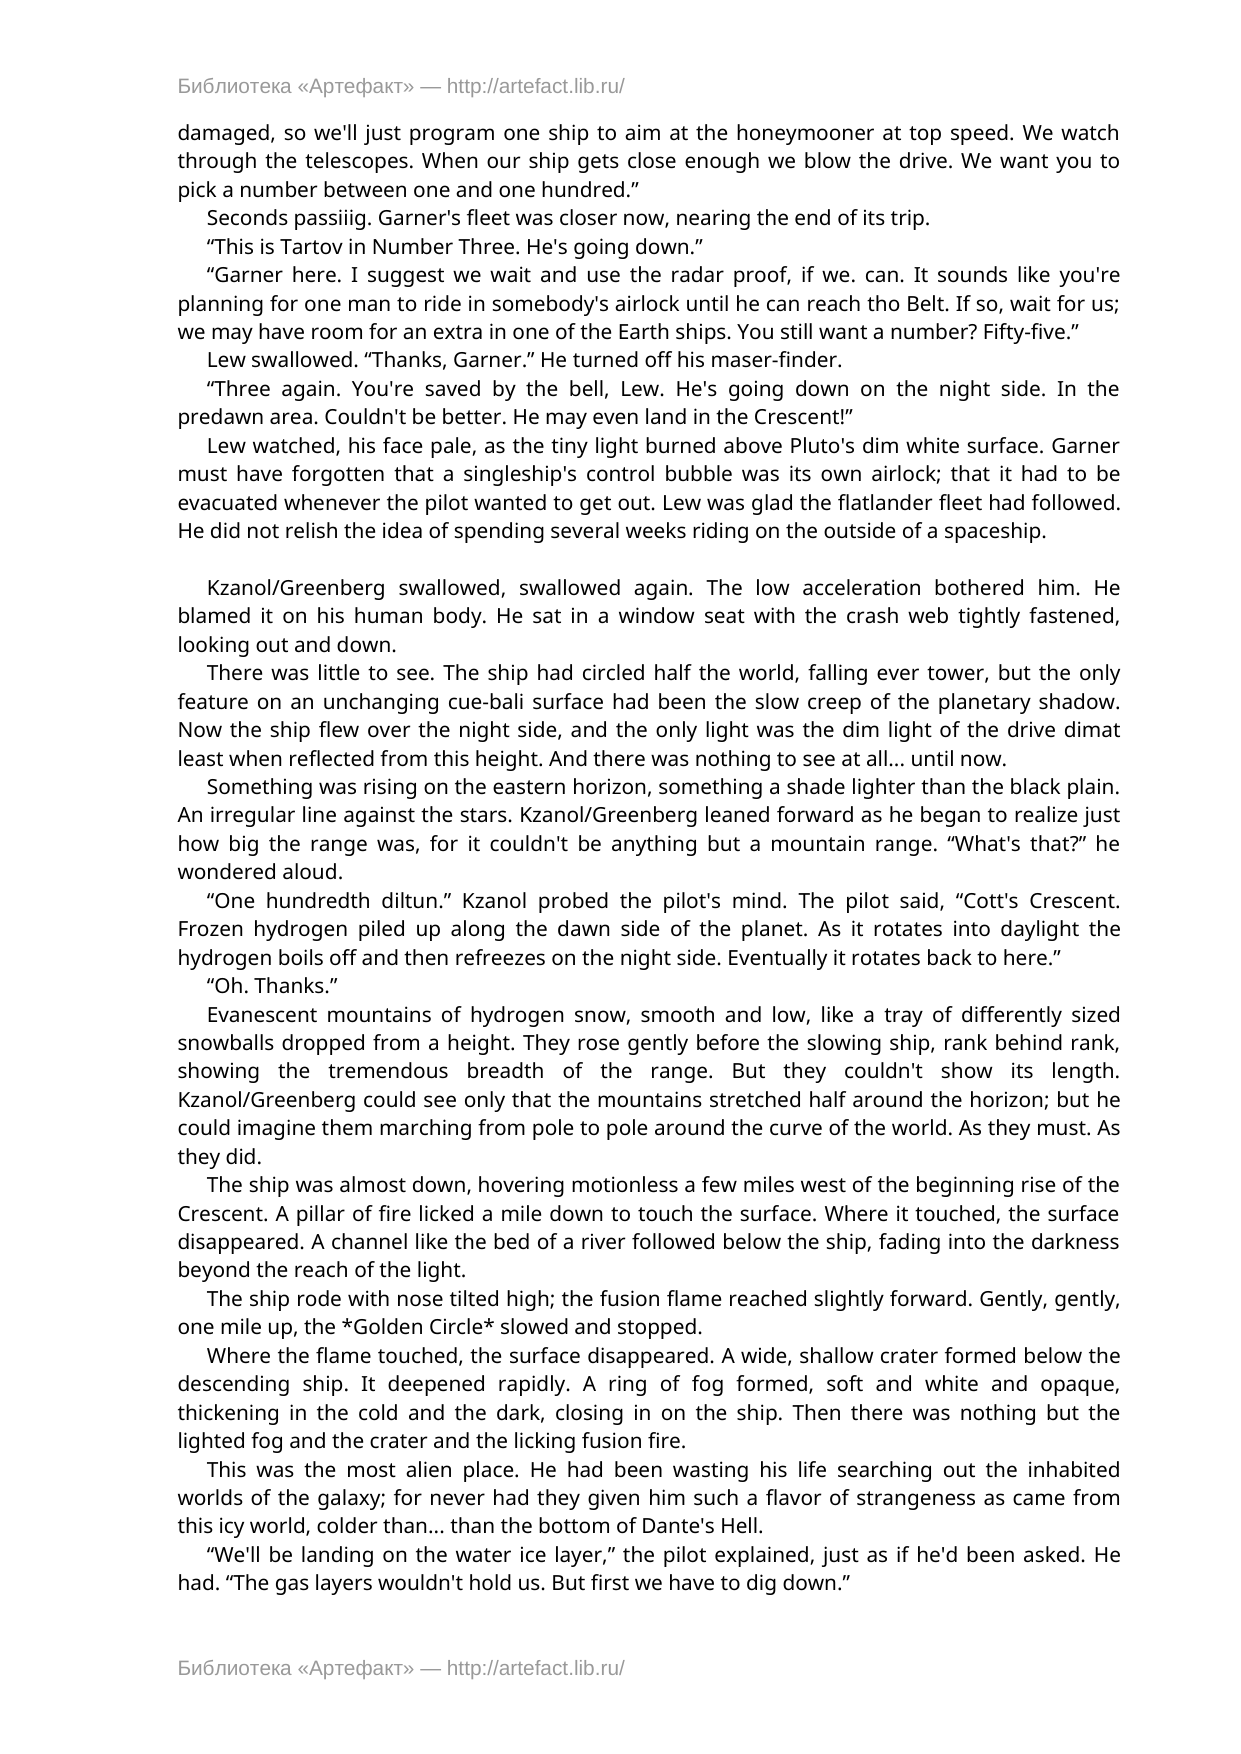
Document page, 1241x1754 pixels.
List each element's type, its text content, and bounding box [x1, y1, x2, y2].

text Where the flame touched, the surface disappeared. A wide, shallow crater formed below the descending ship. It deepened rapidly. A ring of fog formed, soft and white and opaque, thickening in the cold and the dark, closing in on the ship. Then there was nothing but the lighted fog and the crater and the licking fusion fire. [177, 1341, 1122, 1455]
text Lew swallowed. “Thanks, Garner.” He turned off his maser-finder. [177, 346, 1122, 374]
text Seconds passiiig. Garner's fleet was closer now, nearing the end of its trip. [177, 203, 1122, 232]
text “We'll be landing on the water ice layer,” the pilot explained, just as if he'd been asked. He had. “The gas layers wouldn't hold us. But first we have to dig down.” [177, 1540, 1122, 1597]
text Lew watched, his face pale, as the tiny light burned above Pluto's dim white surface. Garner must have forgotten that a singleship's control bubble was its own airlock; that it had to be evacuated whenever the pilot wanted to get out. Lew was glad the flatlander fleet had followed. He did not relish the idea of spending several weeks riding on the outside of a spaceship. [177, 431, 1122, 545]
text The ship was almost down, hovering motionless a few miles west of the beginning rise of the Crescent. A pillar of fire licked a mile down to touch the surface. Where it touched, the surface disappeared. A channel like the bed of a river followed below the ship, fading into the darkness beyond the reach of the light. [177, 1170, 1122, 1284]
text “Garner here. I suggest we wait and use the radar proof, if we. can. It sounds like you're planning for one man to ride in somebody's airlock until he can reach tho Belt. If so, wait for us; we may have room for an extra in one of the Earth ships. You still want a number? Fifty-five.” [177, 260, 1122, 346]
text “Oh. Thanks.” [177, 971, 1122, 1000]
text There was little to see. The ship had circled half the world, falling ever tower, but the only feature on an unchanging cue-bali surface had been the slow creep of the planetary shadow. Now the ship flew over the night side, and the only light was the dim light of the drive dimat least when reflected from this height. And there was nothing to see at all... until now. [177, 658, 1122, 772]
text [177, 118, 1122, 203]
text “One hundredth diltun.” Kzanol probed the pilot's mind. The pilot said, “Cott's Crescent. Frozen hydrogen piled up along the dawn side of the planet. As it rotates into daylight the hydrogen boils off and then refreezes on the night side. Eventually it rotates back to here.” [177, 886, 1122, 971]
text “This is Tartov in Number Three. He's going down.” [177, 232, 1122, 260]
text Evanescent mountains of hydrogen snow, smooth and low, like a tray of differently sized snowballs dropped from a height. They rose gently before the slowing ship, rank behind rank, showing the tremendous breadth of the range. But they couldn't show its length. Kzanol/Greenberg could see only that the mountains stretched half around the horizon; but he could imagine them marching from pole to pole around the curve of the world. As they must. As they did. [177, 1000, 1122, 1170]
text Kzanol/Greenberg swallowed, swallowed again. The low acceleration bothered him. He blamed it on his human body. He sat in a window seat with the crash web tightly fastened, looking out and down. [177, 573, 1122, 658]
text Something was rising on the eastern horizon, something a shade lighter than the black plain. An irregular line against the stars. Kzanol/Greenberg leaned forward as he began to realize just how big the range was, for it couldn't be anything but a mountain range. “What's that?” he wondered aloud. [177, 772, 1122, 886]
text This was the most alien place. He had been wasting his life searching out the inhabited worlds of the galaxy; for never had they given him such a flavor of strangeness as came from this icy world, colder than... than the bottom of Dante's Hell. [177, 1455, 1122, 1540]
text The ship rode with nose tilted high; the fusion flame reached slightly forward. Gently, gently, one mile up, the *Golden Circle* slowed and stopped. [177, 1284, 1122, 1341]
text “Three again. You're saved by the bell, Lew. He's going down on the night side. In the predawn area. Couldn't be better. He may even land in the Crescent!” [177, 374, 1122, 431]
